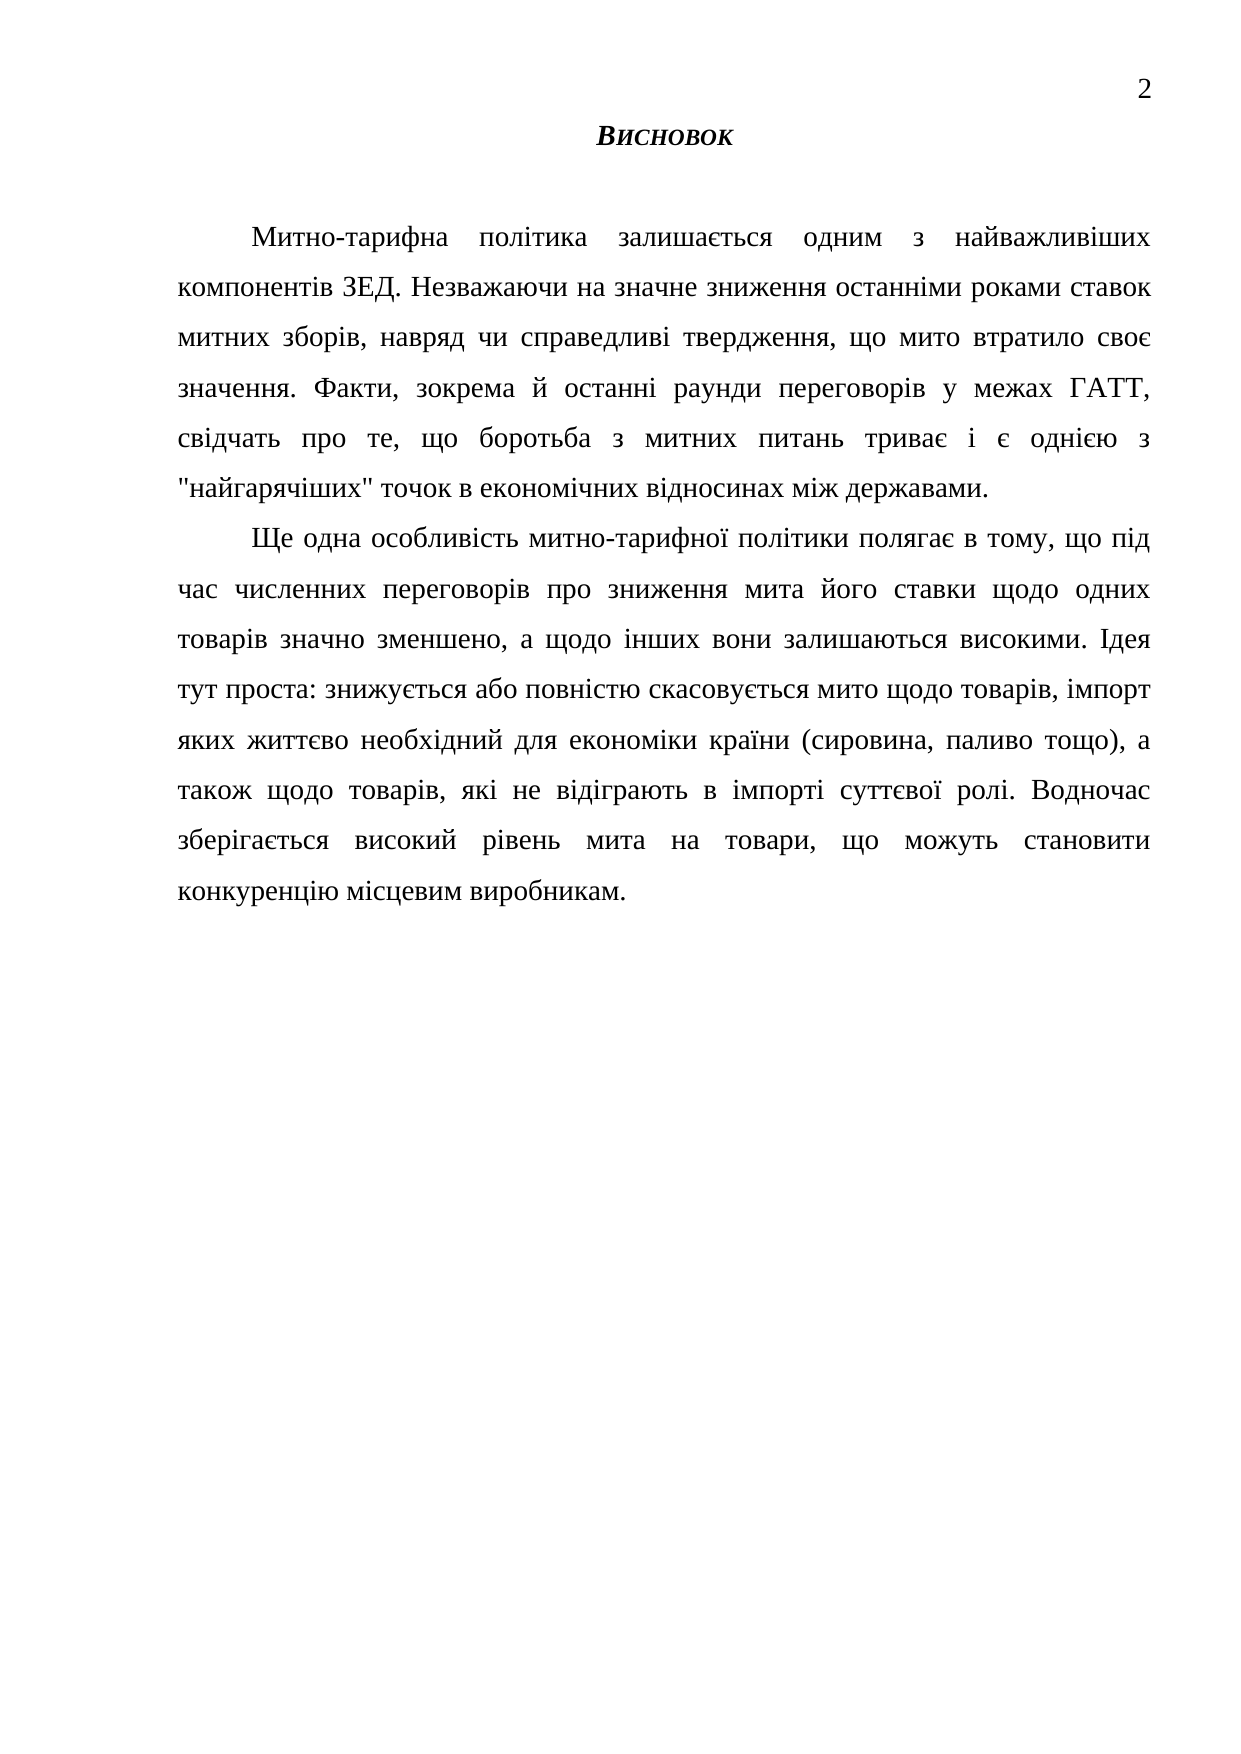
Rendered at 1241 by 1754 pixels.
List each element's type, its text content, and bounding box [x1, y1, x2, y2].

text Ще одна особливість митно-тарифної політики полягає в тому, що під час численних переговорів про зниження мита його ставки щодо одних товарів значно зменшено, а щодо інших вони залишаються високими. Ідея тут проста: знижується або повністю скасовується мито щодо товарів, імпорт яких життєво необхідний для економіки країни (сировина, паливо тощо), а також щодо товарів, які не відіграють в імпорті суттєвої ролі. Водночас зберігається високий рівень мита на товари, що можуть становити конкуренцію місцевим виробникам. [177, 521, 1152, 906]
subtitle Висновок [177, 118, 1152, 152]
text Митно-тарифна політика залишається одним з найважливіших компонентів ЗЕД. Незважаючи на значне зниження останніми роками ставок митних зборів, навряд чи справедливі твердження, що мито втратило своє значення. Факти, зокрема й останні раунди переговорів у межах ГАТТ, свідчать про те, що боротьба з митних питань триває і є однією з "найгарячіших" точок в економічних відносинах між державами. [177, 219, 1152, 504]
